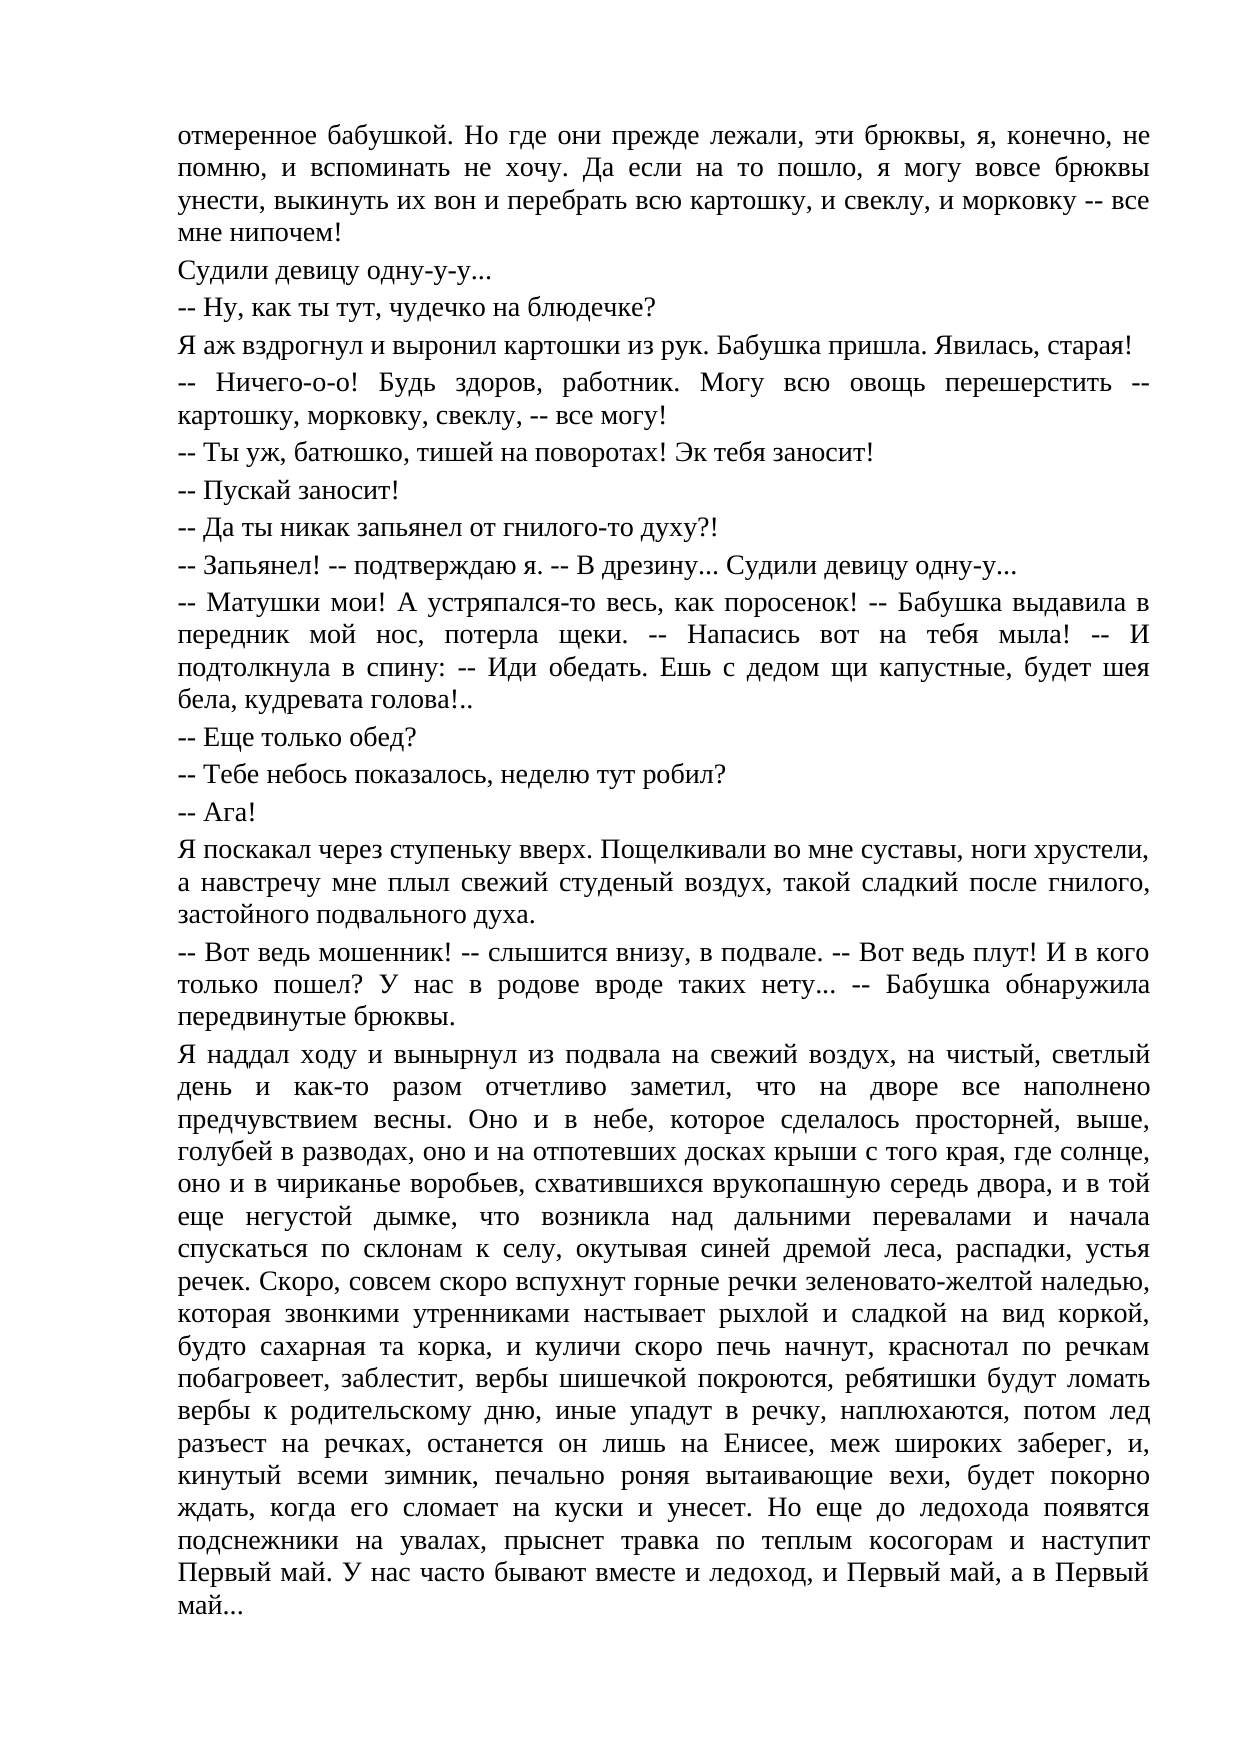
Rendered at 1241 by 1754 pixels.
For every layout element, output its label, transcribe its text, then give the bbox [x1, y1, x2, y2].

text -- Пускай заносит! [177, 473, 1152, 505]
text Судили девицу одну-у-у... [177, 253, 1152, 285]
text Я поскакал через ступеньку вверх. Пощелкивали во мне суставы, ноги хрустели, а навстречу мне плыл свежий студеный воздух, такой сладкий после гнилого, застойного подвального духа. [177, 832, 1152, 929]
text -- Да ты никак запьянел от гнилого-то духу?! [177, 510, 1152, 543]
text -- Ничего-о-о! Будь здоров, работник. Могу всю овощь перешерстить -- картошку, морковку, свеклу, -- все могу! [177, 365, 1152, 430]
text -- Ну, как ты тут, чудечко на блюдечке? [177, 290, 1152, 323]
text -- Тебе небось показалось, неделю тут робил? [177, 757, 1152, 790]
text -- Ага! [177, 795, 1152, 827]
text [177, 118, 1152, 248]
text -- Матушки мои! А устряпался-то весь, как поросенок! -- Бабушка выдавила в передник мой нос, потерла щеки. -- Напасись вот на тебя мыла! -- И подтолкнула в спину: -- Иди обедать. Ешь с дедом щи капустные, будет шея бела, кудревата голова!.. [177, 585, 1152, 715]
text Я наддал ходу и вынырнул из подвала на свежий воздух, на чистый, светлый день и как-то разом отчетливо заметил, что на дворе все наполнено предчувствием весны. Оно и в небе, которое сделалось просторней, выше, голубей в разводах, оно и на отпотевших досках крыши с того края, где солнце, оно и в чириканье воробьев, схватившихся врукопашную середь двора, и в той еще негустой дымке, что возникла над дальними перевалами и начала спускаться по склонам к селу, окутывая синей дремой леса, распадки, устья речек. Скоро, совсем скоро вспухнут горные речки зеленовато-желтой наледью, которая звонкими утренниками настывает рыхлой и сладкой на вид коркой, будто сахарная та корка, и куличи скоро печь начнут, краснотал по речкам побагровеет, заблестит, вербы шишечкой покроются, ребятишки будут ломать вербы к родительскому дню, иные упадут в речку, наплюхаются, потом лед разъест на речках, останется он лишь на Енисее, меж широких заберег, и, кинутый всеми зимник, печально роняя вытаивающие вехи, будет покорно ждать, когда его сломает на куски и унесет. Но еще до ледохода появятся подснежники на увалах, прыснет травка по теплым косогорам и наступит Первый май. У нас часто бывают вместе и ледоход, и Первый май, а в Первый май... [177, 1037, 1152, 1620]
text -- Ты уж, батюшко, тишей на поворотах! Эк тебя заносит! [177, 435, 1152, 468]
text Я аж вздрогнул и выронил картошки из рук. Бабушка пришла. Явилась, старая! [177, 328, 1152, 360]
text -- Запьянел! -- подтверждаю я. -- В дрезину... Судили девицу одну-у... [177, 548, 1152, 580]
text -- Еще только обед? [177, 720, 1152, 752]
text -- Вот ведь мошенник! -- слышится внизу, в подвале. -- Вот ведь плут! И в кого только пошел? У нас в родове вроде таких нету... -- Бабушка обнаружила передвинутые брюквы. [177, 935, 1152, 1032]
